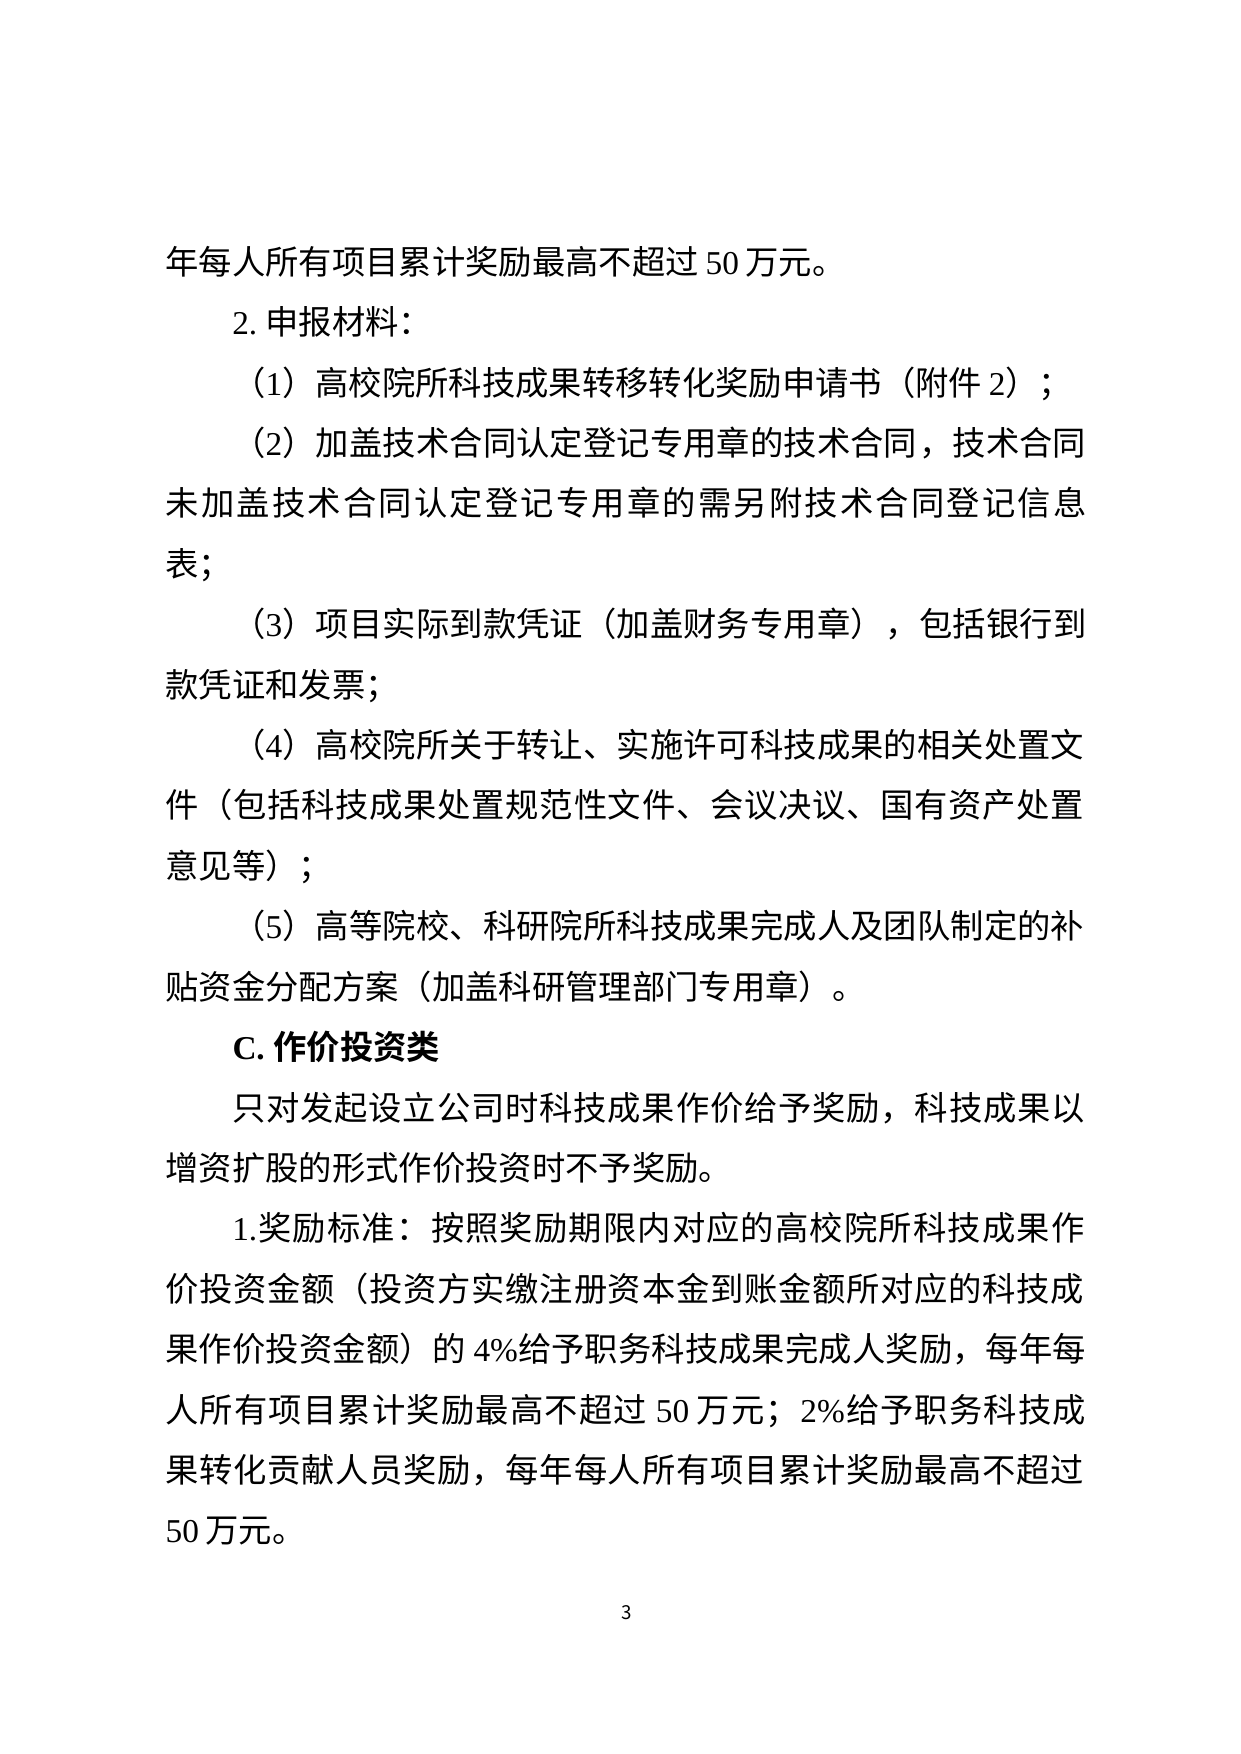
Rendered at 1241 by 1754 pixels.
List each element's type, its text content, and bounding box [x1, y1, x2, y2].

text C. 作价投资类 [165, 1011, 1087, 1072]
text （4）高校院所关于转让、实施许可科技成果的相关处置文件（包括科技成果处置规范性文件、会议决议、国有资产处置意见等）； [165, 709, 1087, 890]
text （2）加盖技术合同认定登记专用章的技术合同，技术合同未加盖技术合同认定登记专用章的需另附技术合同登记信息表； [165, 407, 1087, 588]
text （1）高校院所科技成果转移转化奖励申请书（附件2）； [165, 347, 1087, 407]
text 2. 申报材料： [165, 286, 1087, 347]
text 只对发起设立公司时科技成果作价给予奖励，科技成果以增资扩股的形式作价投资时不予奖励。 [165, 1072, 1087, 1192]
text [165, 226, 1087, 286]
text 1.奖励标准：按照奖励期限内对应的高校院所科技成果作价投资金额（投资方实缴注册资本金到账金额所对应的科技成果作价投资金额）的4%给予职务科技成果完成人奖励，每年每人所有项目累计奖励最高不超过50万元；2%给予职务科技成果转化贡献人员奖励，每年每人所有项目累计奖励最高不超过50万元。 [165, 1192, 1087, 1555]
text （5）高等院校、科研院所科技成果完成人及团队制定的补贴资金分配方案（加盖科研管理部门专用章）。 [165, 890, 1087, 1011]
text （3）项目实际到款凭证（加盖财务专用章），包括银行到款凭证和发票； [165, 588, 1087, 709]
